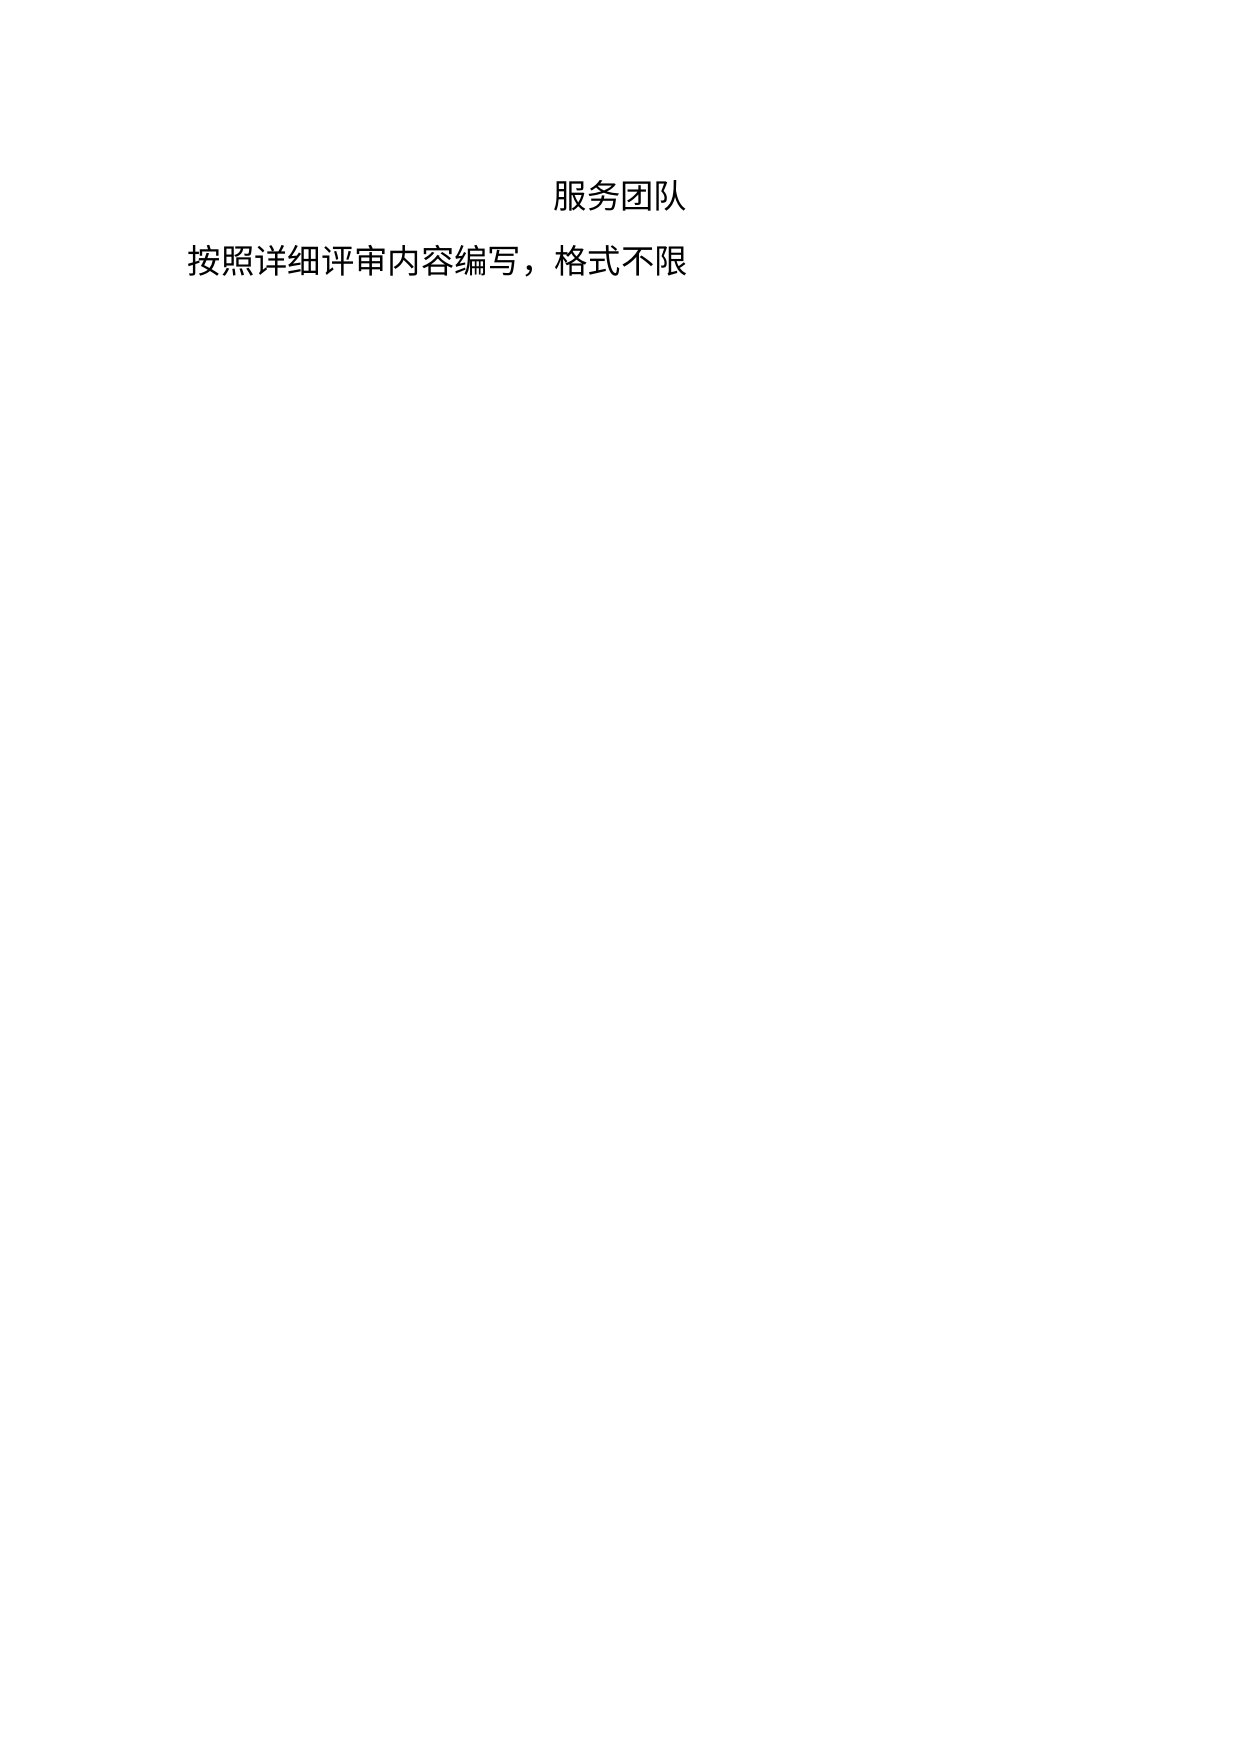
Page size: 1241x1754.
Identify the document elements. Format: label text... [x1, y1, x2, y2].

text 按照详细评审内容编写，格式不限 [187, 227, 1053, 292]
text 服务团队 [187, 162, 1053, 227]
